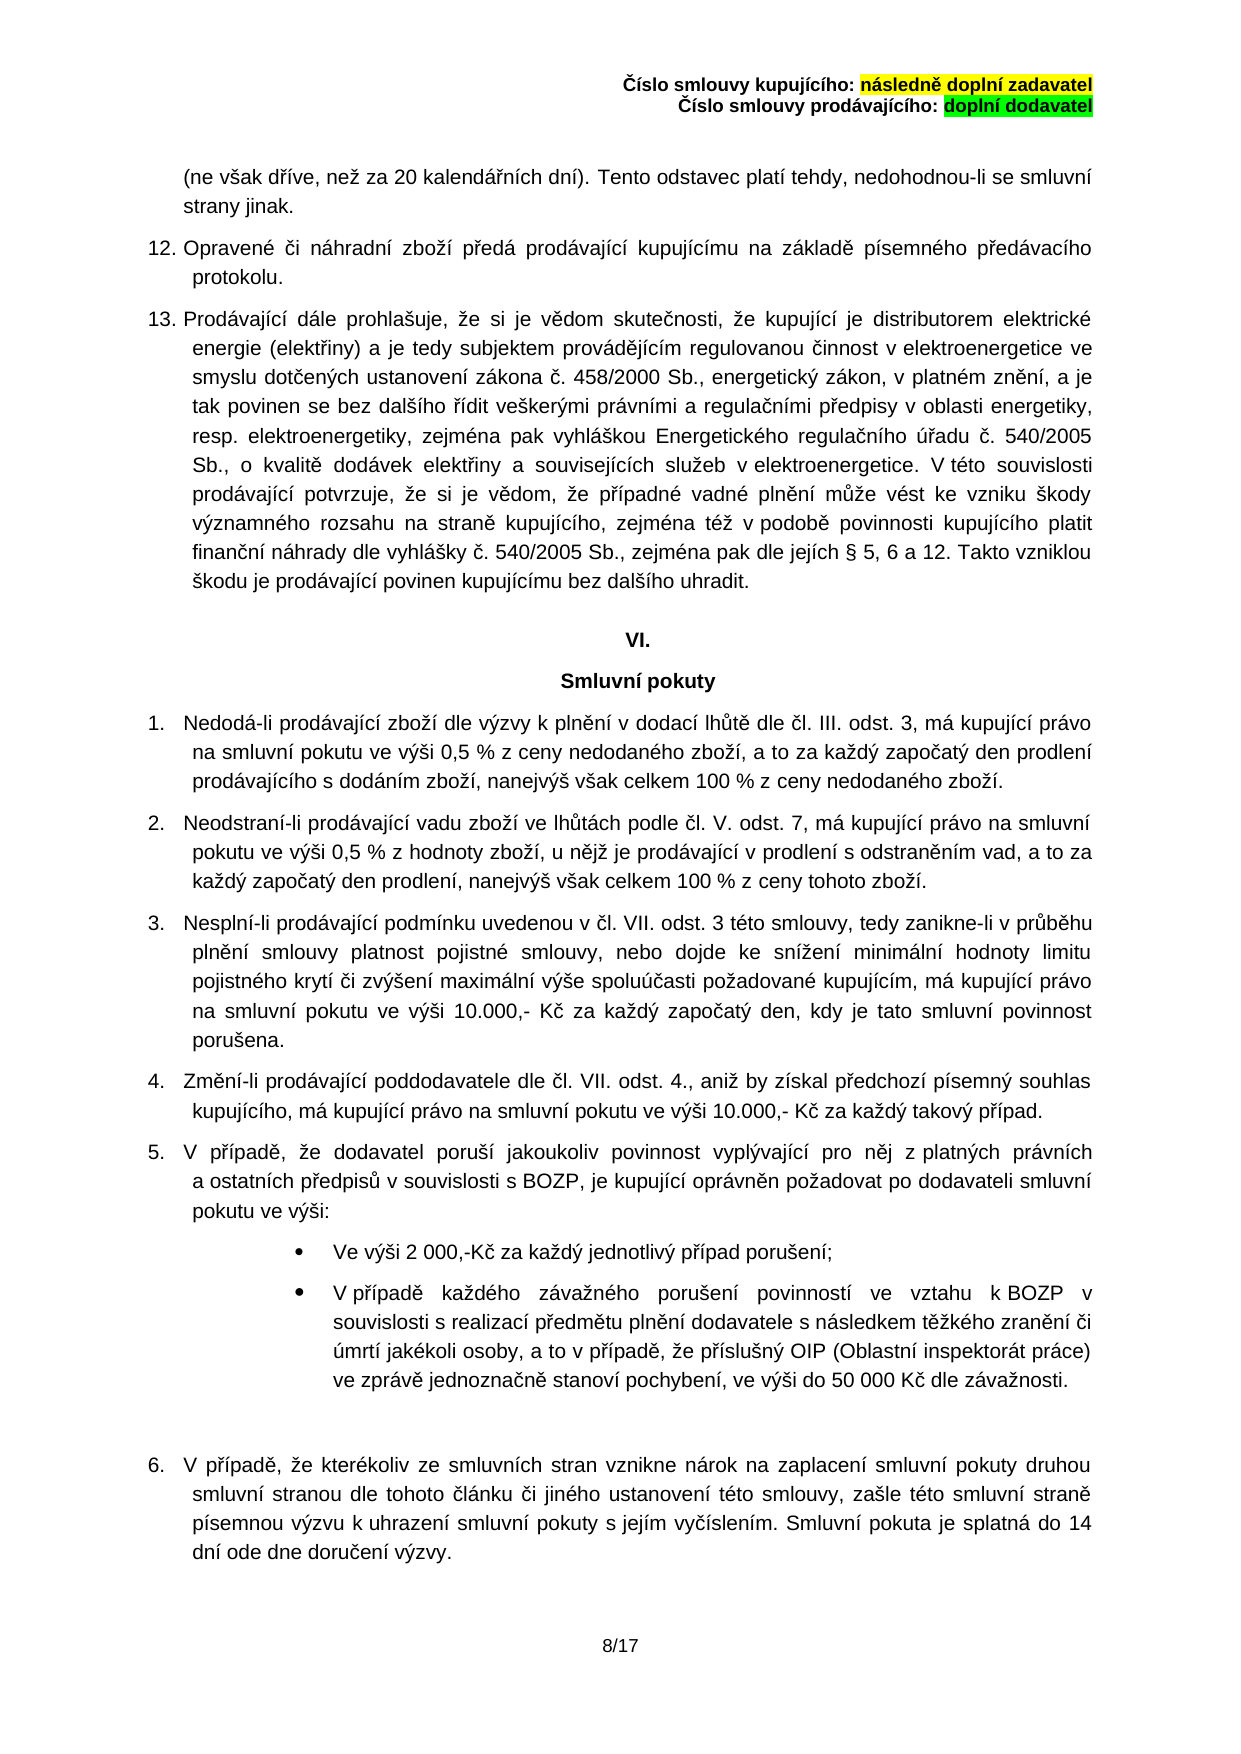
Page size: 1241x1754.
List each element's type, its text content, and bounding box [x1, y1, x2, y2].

list V případě, že kterékoliv ze smluvních stran vznikne nárok na zaplacení smluvní pokuty druhou smluvní stranou dle tohoto článku či jiného ustanovení této smlouvy, zašle této smluvní straně písemnou výzvu k uhrazení smluvní pokuty s jejím vyčíslením. Smluvní pokuta je splatná do 14 dní ode dne doručení výzvy. [148, 1447, 1093, 1564]
text Smluvní pokuty [183, 664, 1093, 693]
text VI. [183, 622, 1093, 652]
list Prodávající dále prohlašuje, že si je vědom skutečnosti, že kupující je distributorem elektrické energie (elektřiny) a je tedy subjektem provádějícím regulovanou činnost v elektroenergetice ve smyslu dotčených ustanovení zákona č. 458/2000 Sb., energetický zákon, v platném znění, a je tak povinen se bez dalšího řídit veškerými právními a regulačními předpisy v oblasti energetiky, resp. elektroenergetiky, zejména pak vyhláškou Energetického regulačního úřadu č. 540/2005 Sb., o kvalitě dodávek elektřiny a souvisejících služeb v elektroenergetice. V této souvislosti prodávající potvrzuje, že si je vědom, že případné vadné plnění může vést ke vzniku škody významného rozsahu na straně kupujícího, zejména též v podobě povinnosti kupujícího platit finanční náhrady dle vyhlášky č. 540/2005 Sb., zejména pak dle jejích § 5, 6 a 12. Takto vzniklou škodu je prodávající povinen kupujícímu bez dalšího uhradit. [148, 302, 1093, 593]
list Nedodá-li prodávající zboží dle výzvy k plnění v dodací lhůtě dle čl. III. odst. 3, má kupující právo na smluvní pokutu ve výši 0,5 % z ceny nedodaného zboží, a to za každý započatý den prodlení prodávajícího s dodáním zboží, nanejvýš však celkem 100 % z ceny nedodaného zboží. [148, 706, 1093, 793]
list Opravené či náhradní zboží předá prodávající kupujícímu na základě písemného předávacího protokolu. [148, 231, 1093, 289]
list V případě každého závažného porušení povinností ve vztahu k BOZP v souvislosti s realizací předmětu plnění dodavatele s následkem těžkého zranění či úmrtí jakékoli osoby, a to v případě, že příslušný OIP (Oblastní inspektorát práce) ve zprávě jednoznačně stanoví pochybení, ve výši do 50 000 Kč dle závažnosti. [295, 1277, 1093, 1393]
list Změní-li prodávající poddodavatele dle čl. VII. odst. 4., aniž by získal předchozí písemný souhlas kupujícího, má kupující právo na smluvní pokutu ve výši 10.000,- Kč za každý takový případ. [148, 1064, 1093, 1122]
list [148, 160, 1093, 218]
list Neodstraní-li prodávající vadu zboží ve lhůtách podle čl. V. odst. 7, má kupující právo na smluvní pokutu ve výši 0,5 % z hodnoty zboží, u nějž je prodávající v prodlení s odstraněním vad, a to za každý započatý den prodlení, nanejvýš však celkem 100 % z ceny tohoto zboží. [148, 806, 1093, 893]
list V případě, že dodavatel poruší jakoukoliv povinnost vyplývající pro něj z platných právních a ostatních předpisů v souvislosti s BOZP, je kupující oprávněn požadovat po dodavateli smluvní pokutu ve výši: [148, 1135, 1093, 1222]
list Nesplní-li prodávající podmínku uvedenou v čl. VII. odst. 3 této smlouvy, tedy zanikne-li v průběhu plnění smlouvy platnost pojistné smlouvy, nebo dojde ke snížení minimální hodnoty limitu pojistného krytí či zvýšení maximální výše spoluúčasti požadované kupujícím, má kupující právo na smluvní pokutu ve výši 10.000,- Kč za každý započatý den, kdy je tato smluvní povinnost porušena. [148, 906, 1093, 1052]
list Ve výši 2 000,-Kč za každý jednotlivý případ porušení; [295, 1235, 1093, 1264]
